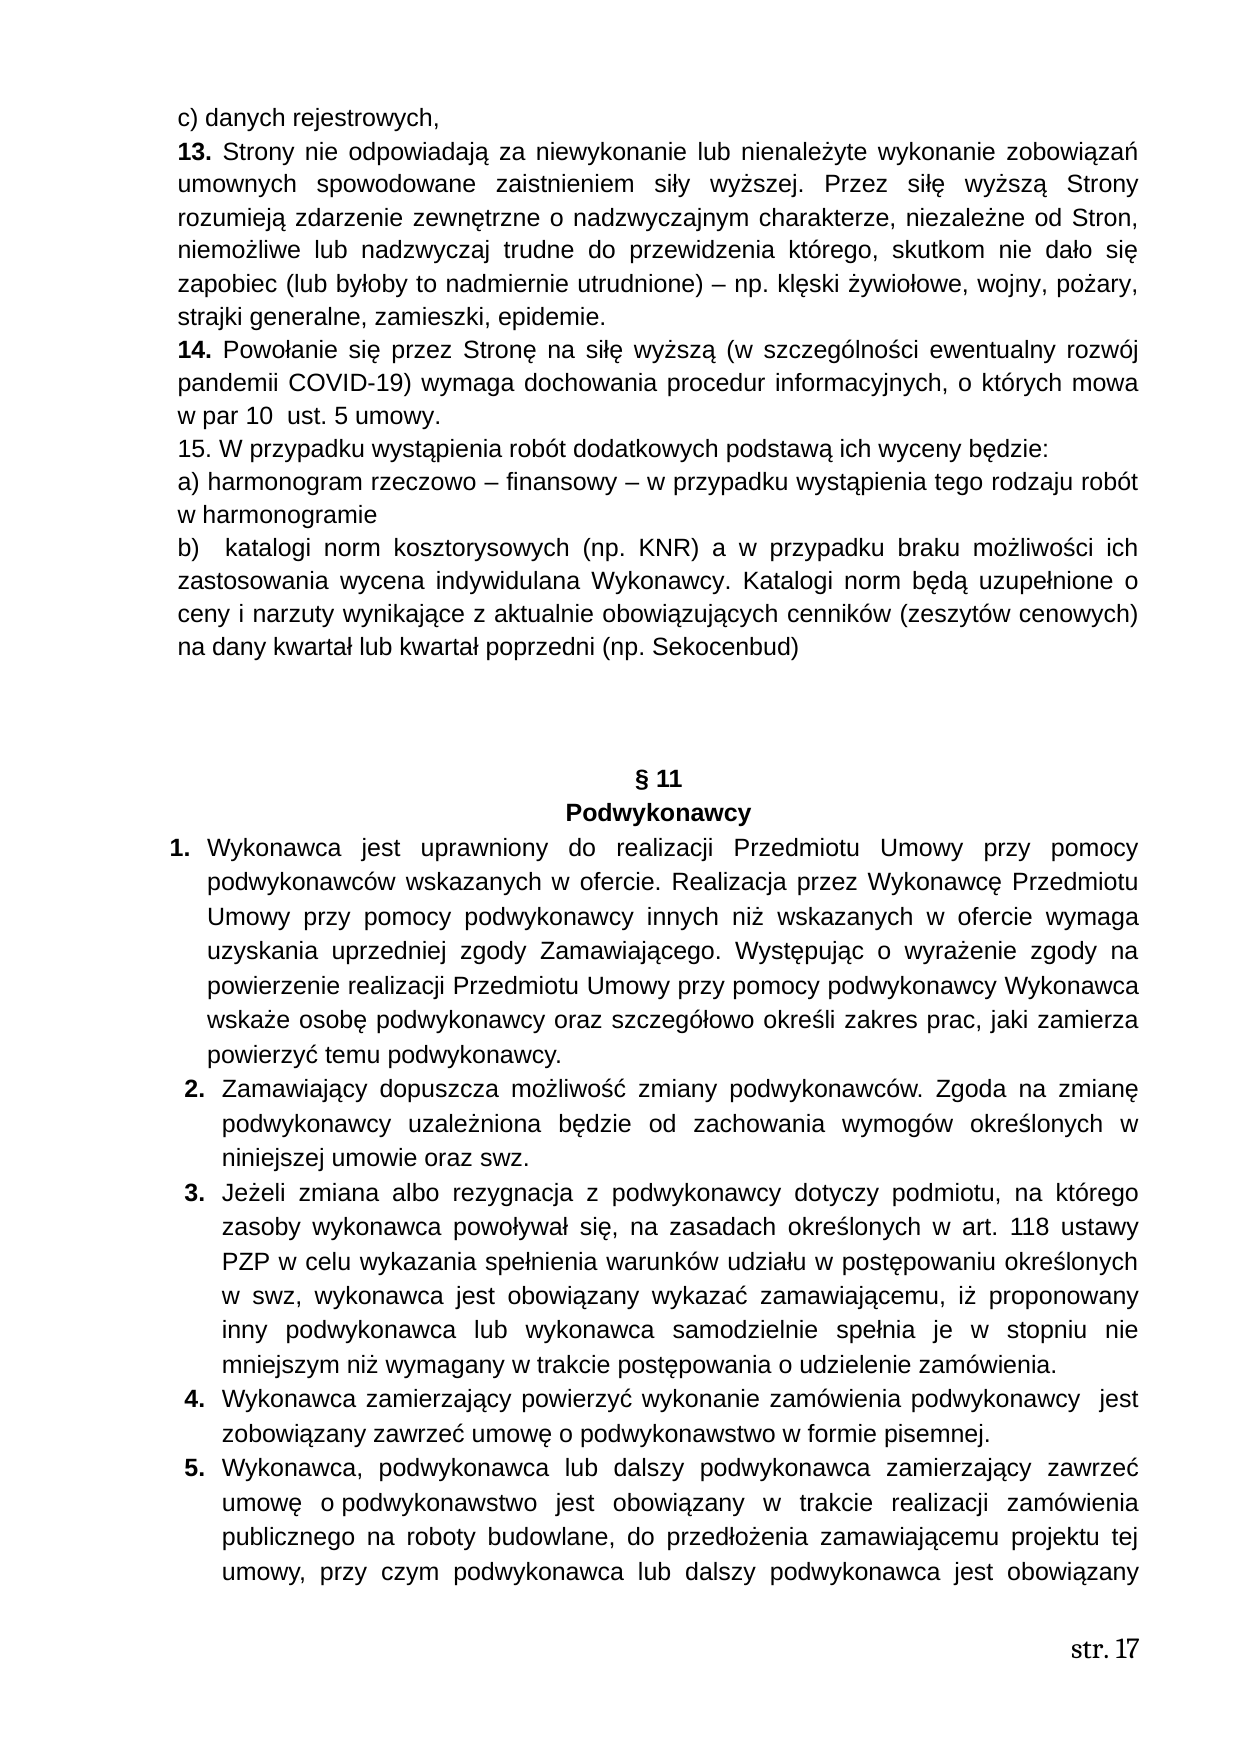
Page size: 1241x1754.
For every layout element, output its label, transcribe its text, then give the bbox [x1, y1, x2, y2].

list Wykonawca jest uprawniony do realizacji Przedmiotu Umowy przy pomocy podwykonawców wskazanych w ofercie. Realizacja przez Wykonawcę Przedmiotu Umowy przy pomocy podwykonawcy innych niż wskazanych w ofercie wymaga uzyskania uprzedniej zgody Zamawiającego. Występując o wyrażenie zgody na powierzenie realizacji Przedmiotu Umowy przy pomocy podwykonawcy Wykonawca wskaże osobę podwykonawcy oraz szczegółowo określi zakres prac, jaki zamierza powierzyć temu podwykonawcy. [169, 833, 1140, 1068]
text a) harmonogram rzeczowo – finansowy – w przypadku wystąpienia tego rodzaju robót w harmonogramie [177, 467, 1140, 528]
text Podwykonawcy [177, 798, 1140, 827]
list Jeżeli zmiana albo rezygnacja z podwykonawcy dotyczy podmiotu, na którego zasoby wykonawca powoływał się, na zasadach określonych w art. 118 ustawy PZP w celu wykazania spełnienia warunków udziału w postępowaniu określonych w swz, wykonawca jest obowiązany wykazać zamawiającemu, iż proponowany inny podwykonawca lub wykonawca samodzielnie spełnia je w stopniu nie mniejszym niż wymagany w trakcie postępowania o udzielenie zamówienia. [184, 1178, 1140, 1379]
text b) katalogi norm kosztorysowych (np. KNR) a w przypadku braku możliwości ich zastosowania wycena indywidulana Wykonawcy. Katalogi norm będą uzupełnione o ceny i narzuty wynikające z aktualnie obowiązujących cenników (zeszytów cenowych) na dany kwartał lub kwartał poprzedni (np. Sekocenbud) [177, 533, 1140, 661]
text § 11 [177, 764, 1140, 793]
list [184, 1453, 1140, 1586]
list Zamawiający dopuszcza możliwość zmiany podwykonawców. Zgoda na zmianę podwykonawcy uzależniona będzie od zachowania wymogów określonych w niniejszej umowie oraz swz. [184, 1074, 1140, 1172]
text 15. W przypadku wystąpienia robót dodatkowych podstawą ich wyceny będzie: [177, 434, 1140, 462]
text c) danych rejestrowych, [177, 103, 1140, 132]
text 13. Strony nie odpowiadają za niewykonanie lub nienależyte wykonanie zobowiązań umownych spowodowane zaistnieniem siły wyższej. Przez siłę wyższą Strony rozumieją zdarzenie zewnętrzne o nadzwyczajnym charakterze, niezależne od Stron, niemożliwe lub nadzwyczaj trudne do przewidzenia którego, skutkom nie dało się zapobiec (lub byłoby to nadmiernie utrudnione) – np. klęski żywiołowe, wojny, pożary, strajki generalne, zamieszki, epidemie. [177, 136, 1140, 330]
list Wykonawca zamierzający powierzyć wykonanie zamówienia podwykonawcy jest zobowiązany zawrzeć umowę o podwykonawstwo w formie pisemnej. [184, 1384, 1140, 1448]
text 14. Powołanie się przez Stronę na siłę wyższą (w szczególności ewentualny rozwój pandemii COVID-19) wymaga dochowania procedur informacyjnych, o których mowa w par 10 ust. 5 umowy. [177, 334, 1140, 429]
